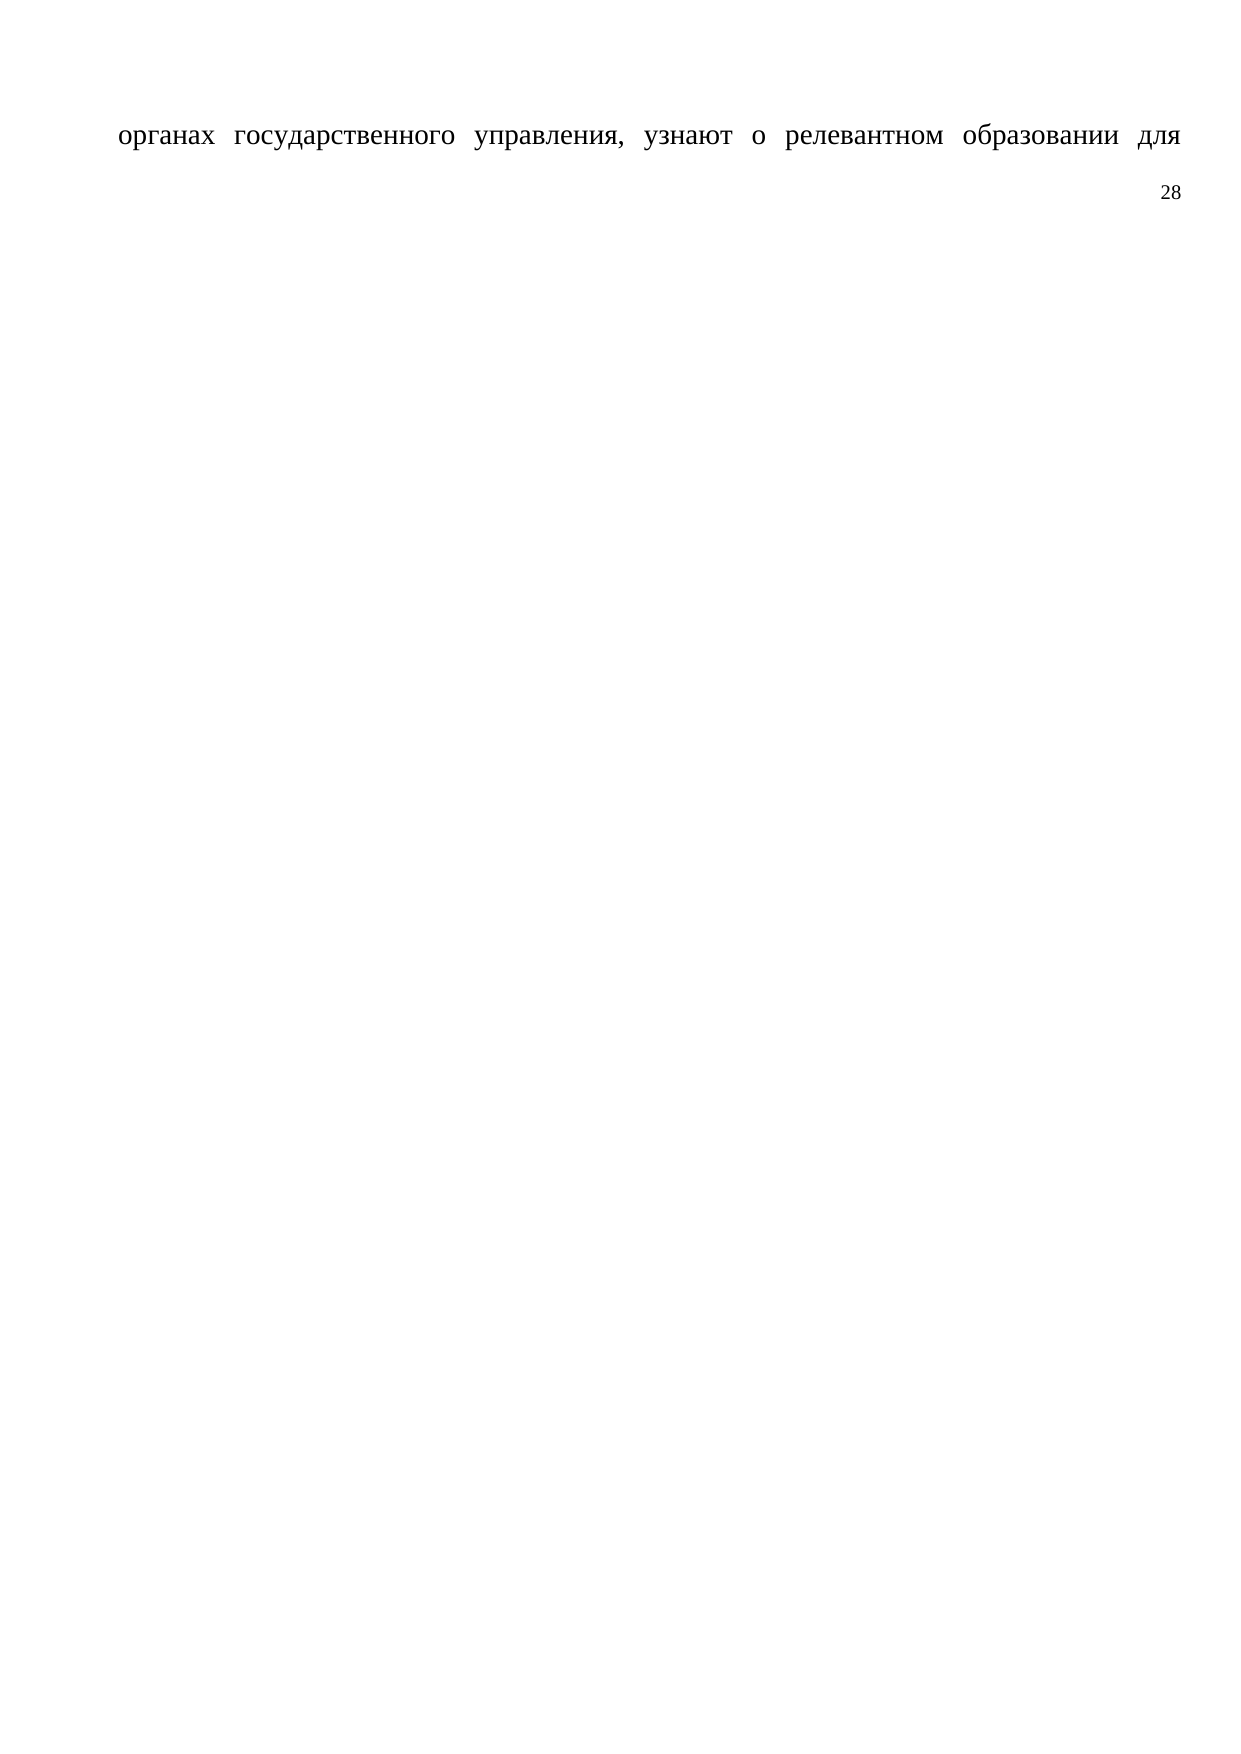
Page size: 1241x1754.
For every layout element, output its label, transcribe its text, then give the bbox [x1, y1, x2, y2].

text 28 [1160, 180, 1183, 204]
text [118, 117, 1183, 151]
